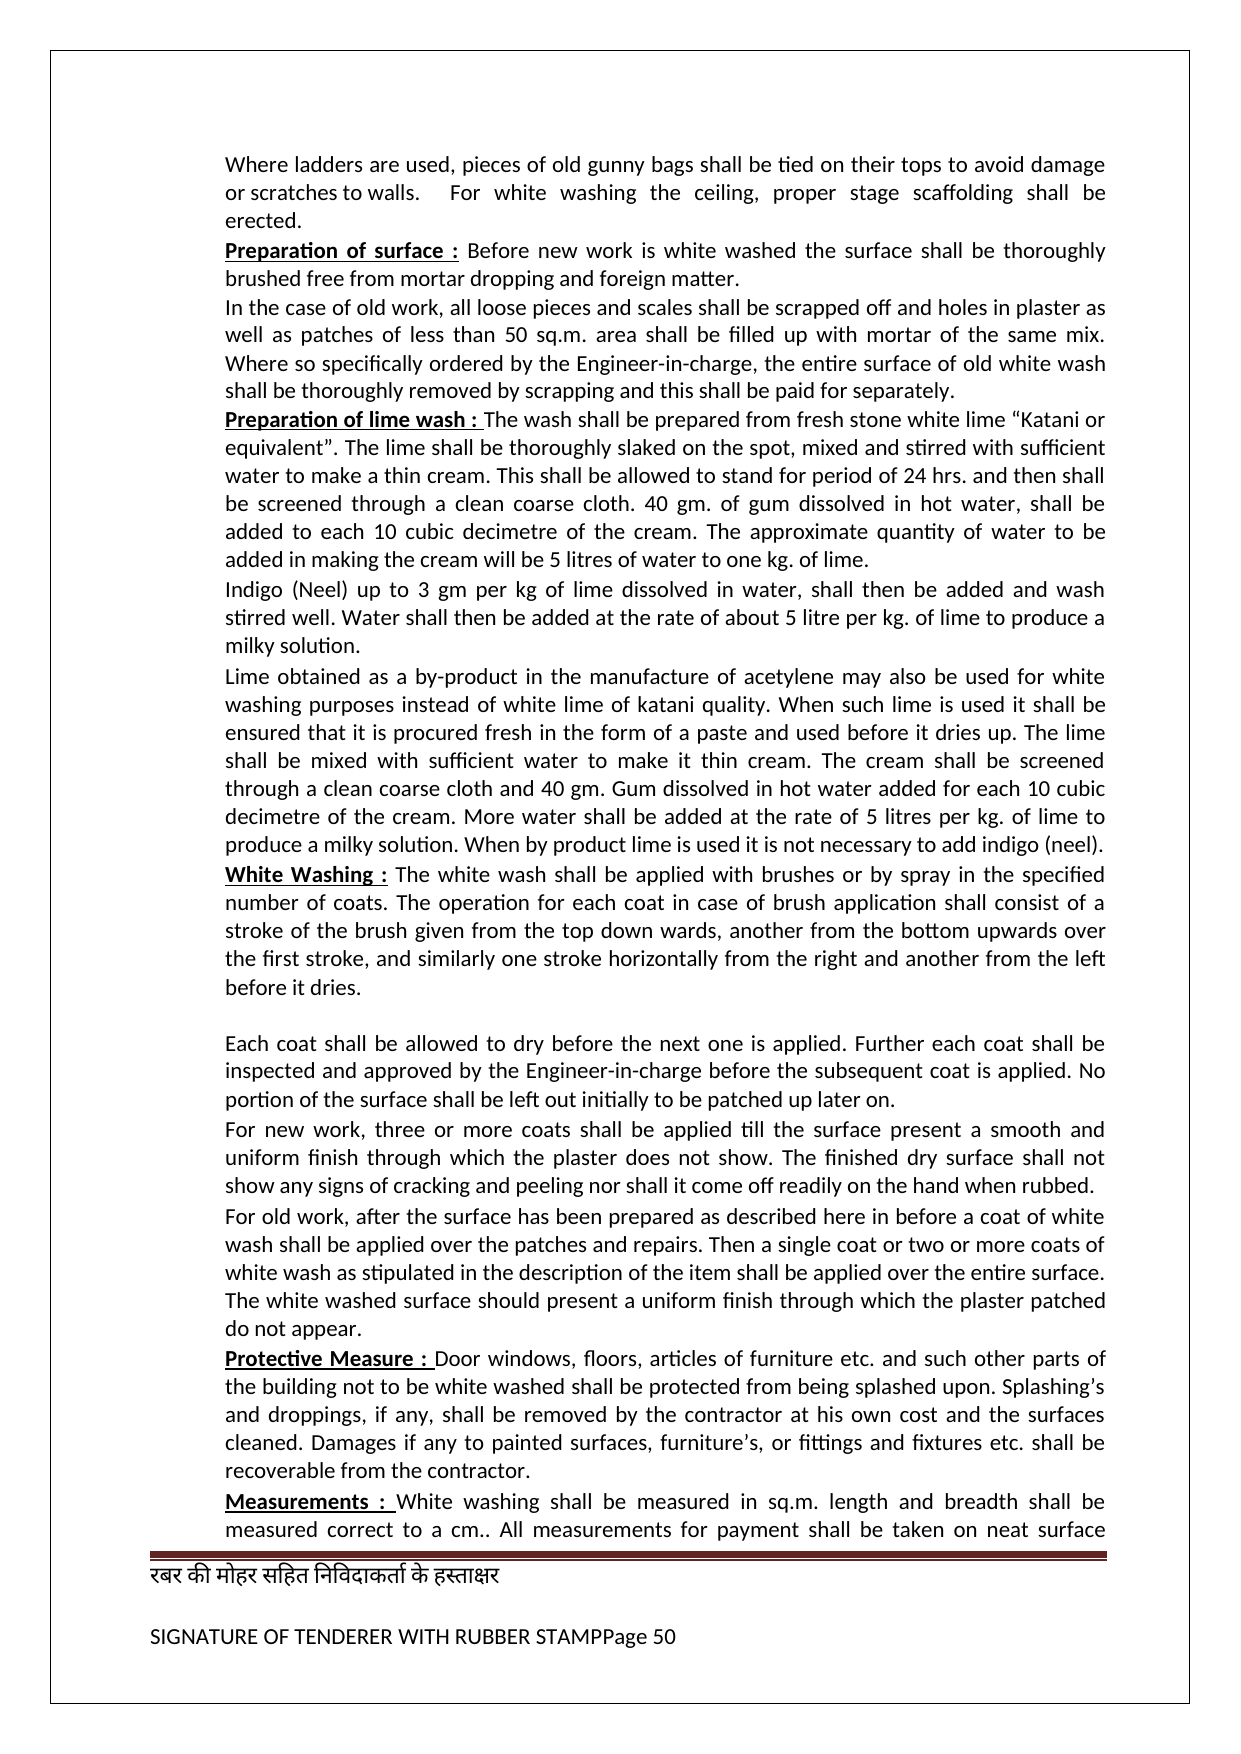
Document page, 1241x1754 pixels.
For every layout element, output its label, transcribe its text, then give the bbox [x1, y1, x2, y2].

text White Washing : The white wash shall be applied with brushes or by spray in the specified number of coats. The operation for each coat in case of brush application shall consist of a stroke of the brush given from the top down wards, another from the bottom upwards over the first stroke, and similarly one stroke horizontally from the right and another from the left before it dries. [225, 861, 1107, 1001]
text Each coat shall be allowed to dry before the next one is applied. Further each coat shall be inspected and approved by the Engineer-in-charge before the subsequent coat is applied. No portion of the surface shall be left out initially to be patched up later on. [150, 1029, 1107, 1113]
text Indigo (Neel) up to 3 gm per kg of lime dissolved in water, shall then be added and wash stirred well. Water shall then be added at the rate of about 5 litre per kg. of lime to produce a milky solution. [150, 575, 1107, 659]
text For old work, after the surface has been prepared as described here in before a coat of white wash shall be applied over the patches and repairs. Then a single coat or two or more coats of white wash as stipulated in the description of the item shall be applied over the entire surface. The white washed surface should present a uniform finish through which the plaster patched do not appear. [150, 1202, 1107, 1342]
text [225, 1487, 1107, 1543]
text For new work, three or more coats shall be applied till the surface present a smooth and uniform finish through which the plaster does not show. The finished dry surface shall not show any signs of cracking and peeling nor shall it come off readily on the hand when rubbed. [150, 1115, 1107, 1199]
text Lime obtained as a by-product in the manufacture of acetylene may also be used for white washing purposes instead of white lime of katani quality. When such lime is used it shall be ensured that it is procured fresh in the form of a paste and used before it dries up. The lime shall be mixed with sufficient water to make it thin cream. The cream shall be screened through a clean coarse cloth and 40 gm. Gum dissolved in hot water added for each 10 cubic decimetre of the cream. More water shall be added at the rate of 5 litres per kg. of lime to produce a milky solution. When by product lime is used it is not necessary to add indigo (neel). [150, 662, 1107, 858]
text Protective Measure : Door windows, floors, articles of furniture etc. and such other parts of the building not to be white washed shall be protected from being splashed upon. Splashing’s and droppings, if any, shall be removed by the contractor at his own cost and the surfaces cleaned. Damages if any to painted surfaces, furniture’s, or fittings and fixtures etc. shall be recoverable from the contractor. [225, 1344, 1107, 1484]
text In the case of old work, all loose pieces and scales shall be scrapped off and holes in plaster as well as patches of less than 50 sq.m. area shall be filled up with mortar of the same mix. Where so specifically ordered by the Engineer-in-charge, the entire surface of old white wash shall be thoroughly removed by scrapping and this shall be paid for separately. [150, 293, 1107, 405]
text Where ladders are used, pieces of old gunny bags shall be tied on their tops to avoid damage or scratches to walls. For white washing the ceiling, proper stage scaffolding shall be erected. [150, 150, 1107, 234]
text Preparation of lime wash : The wash shall be prepared from fresh stone white lime “Katani or equivalent”. The lime shall be thoroughly slaked on the spot, mixed and stirred with sufficient water to make a thin cream. This shall be allowed to stand for period of 24 hrs. and then shall be screened through a clean coarse cloth. 40 gm. of gum dissolved in hot water, shall be added to each 10 cubic decimetre of the cream. The approximate quantity of water to be added in making the cream will be 5 litres of water to one kg. of lime. [225, 405, 1107, 573]
text Preparation of surface : Before new work is white washed the surface shall be thoroughly brushed free from mortar dropping and foreign matter. [225, 237, 1107, 293]
